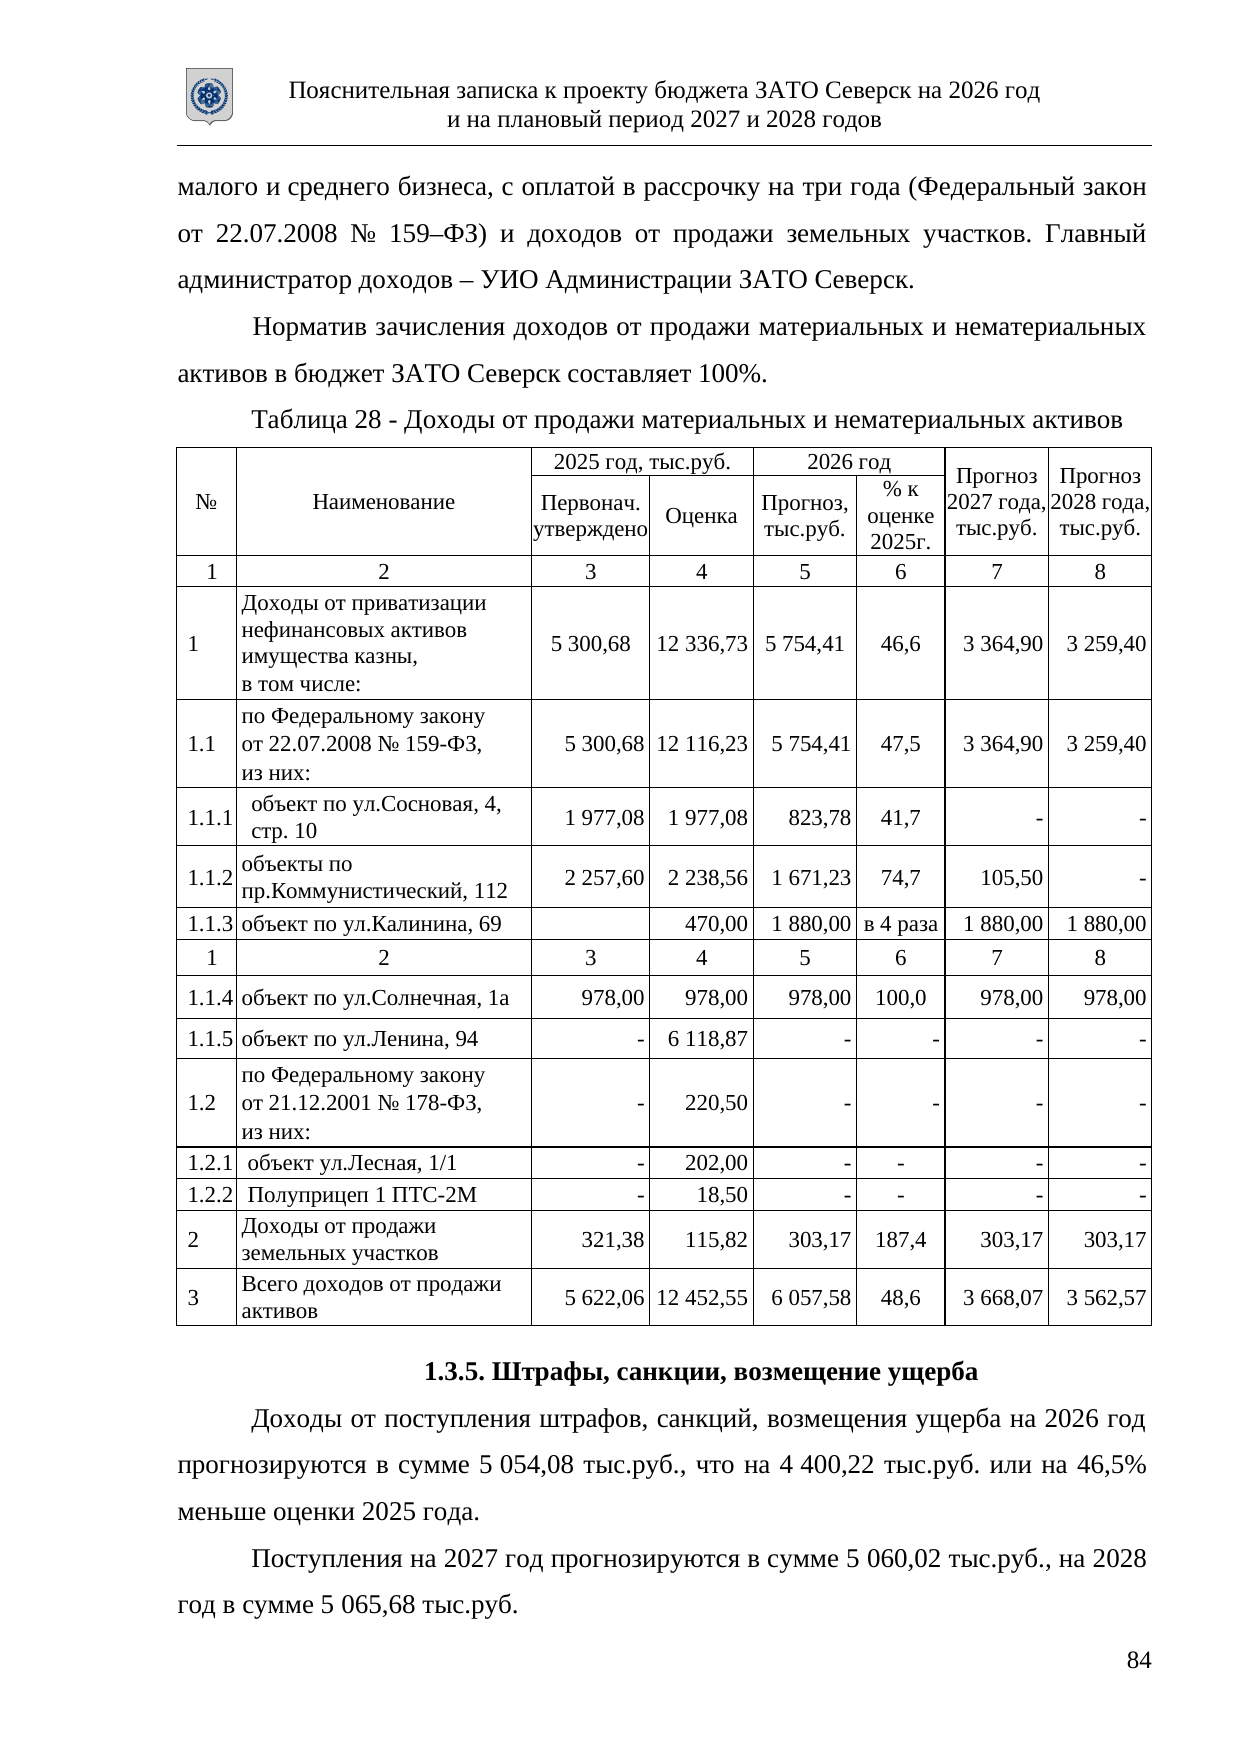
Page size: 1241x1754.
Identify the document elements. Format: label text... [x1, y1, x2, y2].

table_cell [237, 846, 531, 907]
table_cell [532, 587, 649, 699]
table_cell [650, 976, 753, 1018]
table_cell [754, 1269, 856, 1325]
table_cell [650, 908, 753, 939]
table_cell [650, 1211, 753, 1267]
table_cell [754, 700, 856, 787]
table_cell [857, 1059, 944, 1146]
text 1.3.5. Штрафы, санкции, возмещение ущерба [177, 1355, 1152, 1386]
text Доходы от поступления штрафов, санкций, возмещения ущерба на 2026 год прогнозируются в сумме 5 054,08 тыс.руб., что на 4 400,22 тыс.руб. или на 46,5% меньше оценки 2025 года. [177, 1402, 1147, 1526]
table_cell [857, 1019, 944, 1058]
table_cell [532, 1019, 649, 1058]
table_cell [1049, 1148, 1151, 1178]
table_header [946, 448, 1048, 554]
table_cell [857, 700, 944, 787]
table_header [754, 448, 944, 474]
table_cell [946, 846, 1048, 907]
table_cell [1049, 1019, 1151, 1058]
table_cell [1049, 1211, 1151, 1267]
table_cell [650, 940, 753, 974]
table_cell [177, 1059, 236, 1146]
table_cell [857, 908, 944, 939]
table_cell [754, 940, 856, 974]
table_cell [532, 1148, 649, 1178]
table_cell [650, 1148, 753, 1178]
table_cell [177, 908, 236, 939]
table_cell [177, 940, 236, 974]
text Таблица 28 - Доходы от продажи материальных и нематериальных активов [177, 403, 1152, 434]
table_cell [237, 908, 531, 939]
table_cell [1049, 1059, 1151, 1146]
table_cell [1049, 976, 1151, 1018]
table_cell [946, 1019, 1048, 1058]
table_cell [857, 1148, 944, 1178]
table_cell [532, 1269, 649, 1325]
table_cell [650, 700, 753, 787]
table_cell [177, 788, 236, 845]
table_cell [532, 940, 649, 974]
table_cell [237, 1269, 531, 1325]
text Норматив зачисления доходов от продажи материальных и нематериальных активов в бюджет ЗАТО Северск составляет 100%. [177, 310, 1147, 388]
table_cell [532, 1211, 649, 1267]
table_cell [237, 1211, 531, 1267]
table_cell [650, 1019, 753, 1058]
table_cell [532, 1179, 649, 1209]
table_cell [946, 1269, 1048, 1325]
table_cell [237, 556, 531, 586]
text Поступления на 2027 год прогнозируются в сумме 5 060,02 тыс.руб., на 2028 год в сумме 5 065,68 тыс.руб. [177, 1542, 1147, 1619]
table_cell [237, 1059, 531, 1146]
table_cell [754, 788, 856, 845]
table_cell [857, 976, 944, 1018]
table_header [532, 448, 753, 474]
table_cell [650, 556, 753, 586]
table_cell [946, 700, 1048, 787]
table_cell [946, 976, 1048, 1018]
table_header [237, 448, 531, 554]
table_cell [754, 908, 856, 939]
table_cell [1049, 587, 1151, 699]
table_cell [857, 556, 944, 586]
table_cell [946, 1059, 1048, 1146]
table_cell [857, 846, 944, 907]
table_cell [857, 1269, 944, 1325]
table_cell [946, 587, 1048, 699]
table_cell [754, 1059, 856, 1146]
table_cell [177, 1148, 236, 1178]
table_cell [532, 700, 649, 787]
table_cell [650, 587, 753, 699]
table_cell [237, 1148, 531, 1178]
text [177, 170, 1147, 294]
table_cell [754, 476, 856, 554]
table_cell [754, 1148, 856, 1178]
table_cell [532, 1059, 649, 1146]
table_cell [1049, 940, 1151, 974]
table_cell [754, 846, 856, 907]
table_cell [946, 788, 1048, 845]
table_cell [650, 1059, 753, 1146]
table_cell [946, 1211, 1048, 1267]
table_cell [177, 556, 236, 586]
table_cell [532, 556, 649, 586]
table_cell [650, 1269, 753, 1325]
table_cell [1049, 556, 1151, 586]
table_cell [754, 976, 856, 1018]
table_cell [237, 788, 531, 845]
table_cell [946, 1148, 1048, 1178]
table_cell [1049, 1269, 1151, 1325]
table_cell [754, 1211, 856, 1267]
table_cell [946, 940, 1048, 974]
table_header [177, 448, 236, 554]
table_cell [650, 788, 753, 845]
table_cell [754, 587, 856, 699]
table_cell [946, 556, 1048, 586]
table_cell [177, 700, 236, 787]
picture [186, 68, 233, 126]
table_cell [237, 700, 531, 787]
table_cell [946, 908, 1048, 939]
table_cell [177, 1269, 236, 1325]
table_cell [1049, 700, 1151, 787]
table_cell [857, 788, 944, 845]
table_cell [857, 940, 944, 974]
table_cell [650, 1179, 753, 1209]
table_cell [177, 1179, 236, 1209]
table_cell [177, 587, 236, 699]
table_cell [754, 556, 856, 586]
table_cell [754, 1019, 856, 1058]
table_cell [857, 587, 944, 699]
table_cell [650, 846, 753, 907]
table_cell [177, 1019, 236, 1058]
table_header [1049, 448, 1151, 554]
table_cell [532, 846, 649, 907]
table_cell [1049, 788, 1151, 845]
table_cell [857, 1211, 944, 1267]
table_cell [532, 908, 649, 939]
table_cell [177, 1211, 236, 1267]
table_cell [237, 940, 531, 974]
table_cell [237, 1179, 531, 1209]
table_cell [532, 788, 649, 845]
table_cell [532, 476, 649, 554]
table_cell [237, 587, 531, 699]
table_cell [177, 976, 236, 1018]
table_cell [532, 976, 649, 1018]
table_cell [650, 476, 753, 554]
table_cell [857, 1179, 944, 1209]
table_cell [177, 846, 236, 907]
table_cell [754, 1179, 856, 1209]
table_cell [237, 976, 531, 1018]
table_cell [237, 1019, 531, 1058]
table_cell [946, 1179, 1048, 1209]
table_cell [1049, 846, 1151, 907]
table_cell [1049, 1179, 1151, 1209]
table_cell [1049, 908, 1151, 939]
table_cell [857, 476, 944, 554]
